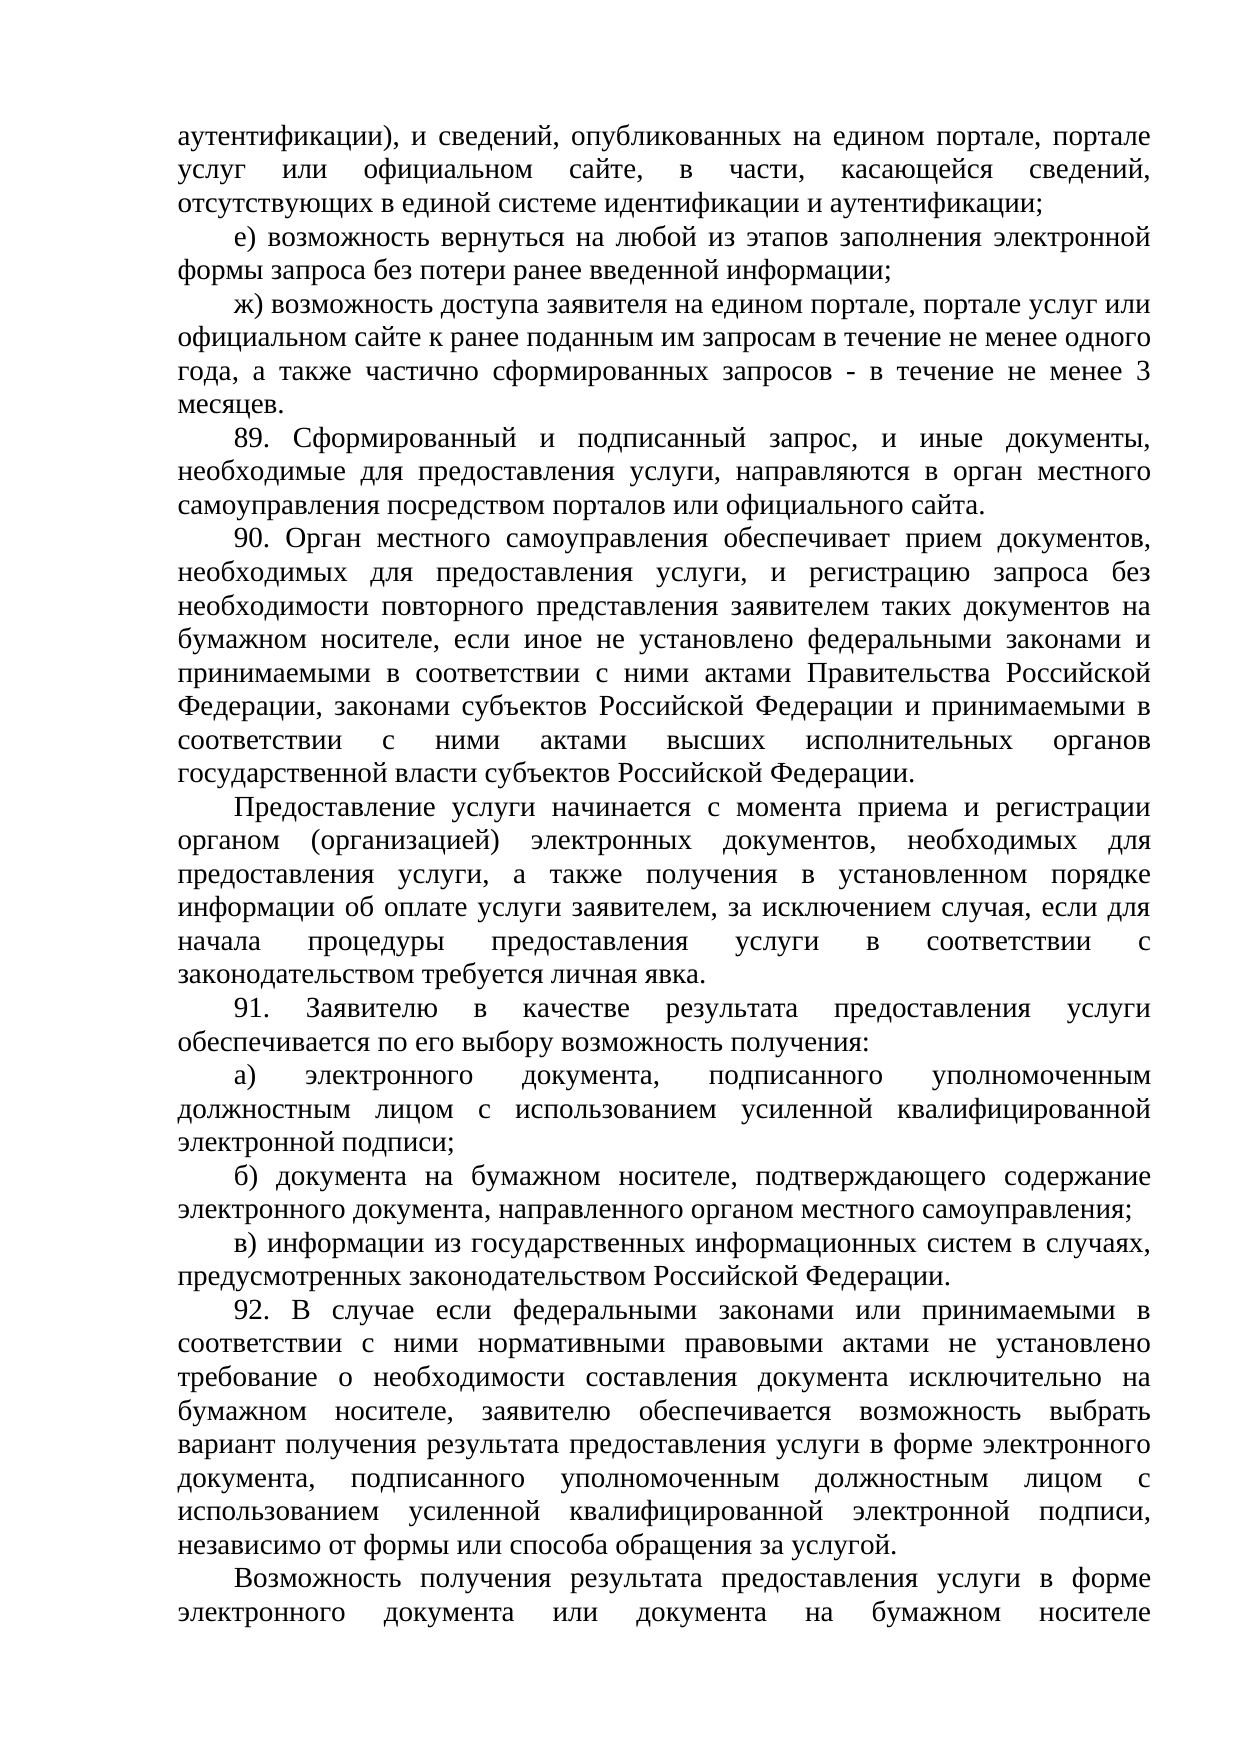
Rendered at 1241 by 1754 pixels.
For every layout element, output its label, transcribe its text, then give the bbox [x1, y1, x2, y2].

text 91. Заявителю в качестве результата предоставления услуги обеспечивается по его выбору возможность получения: [177, 990, 1152, 1057]
text Предоставление услуги начинается с момента приема и регистрации органом (организацией) электронных документов, необходимых для предоставления услуги, а также получения в установленном порядке информации об оплате услуги заявителем, за исключением случая, если для начала процедуры предоставления услуги в соответствии с законодательством требуется личная явка. [177, 789, 1152, 990]
text ж) возможность доступа заявителя на едином портале, портале услуг или официальном сайте к ранее поданным им запросам в течение не менее одного года, а также частично сформированных запросов - в течение не менее 3 месяцев. [177, 286, 1152, 420]
text 90. Орган местного самоуправления обеспечивает прием документов, необходимых для предоставления услуги, и регистрацию запроса без необходимости повторного представления заявителем таких документов на бумажном носителе, если иное не установлено федеральными законами и принимаемыми в соответствии с ними актами Правительства Российской Федерации, законами субъектов Российской Федерации и принимаемыми в соответствии с ними актами высших исполнительных органов государственной власти субъектов Российской Федерации. [177, 521, 1152, 789]
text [177, 118, 1152, 219]
text а) электронного документа, подписанного уполномоченным должностным лицом с использованием усиленной квалифицированной электронной подписи; [177, 1057, 1152, 1158]
text е) возможность вернуться на любой из этапов заполнения электронной формы запроса без потери ранее введенной информации; [177, 219, 1152, 286]
text 89. Сформированный и подписанный запрос, и иные документы, необходимые для предоставления услуги, направляются в орган местного самоуправления посредством порталов или официального сайта. [177, 420, 1152, 521]
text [177, 1560, 1152, 1627]
text 92. В случае если федеральными законами или принимаемыми в соответствии с ними нормативными правовыми актами не установлено требование о необходимости составления документа исключительно на бумажном носителе, заявителю обеспечивается возможность выбрать вариант получения результата предоставления услуги в форме электронного документа, подписанного уполномоченным должностным лицом с использованием усиленной квалифицированной электронной подписи, независимо от формы или способа обращения за услугой. [177, 1292, 1152, 1560]
text в) информации из государственных информационных систем в случаях, предусмотренных законодательством Российской Федерации. [177, 1225, 1152, 1292]
text б) документа на бумажном носителе, подтверждающего содержание электронного документа, направленного органом местного самоуправления; [177, 1158, 1152, 1225]
